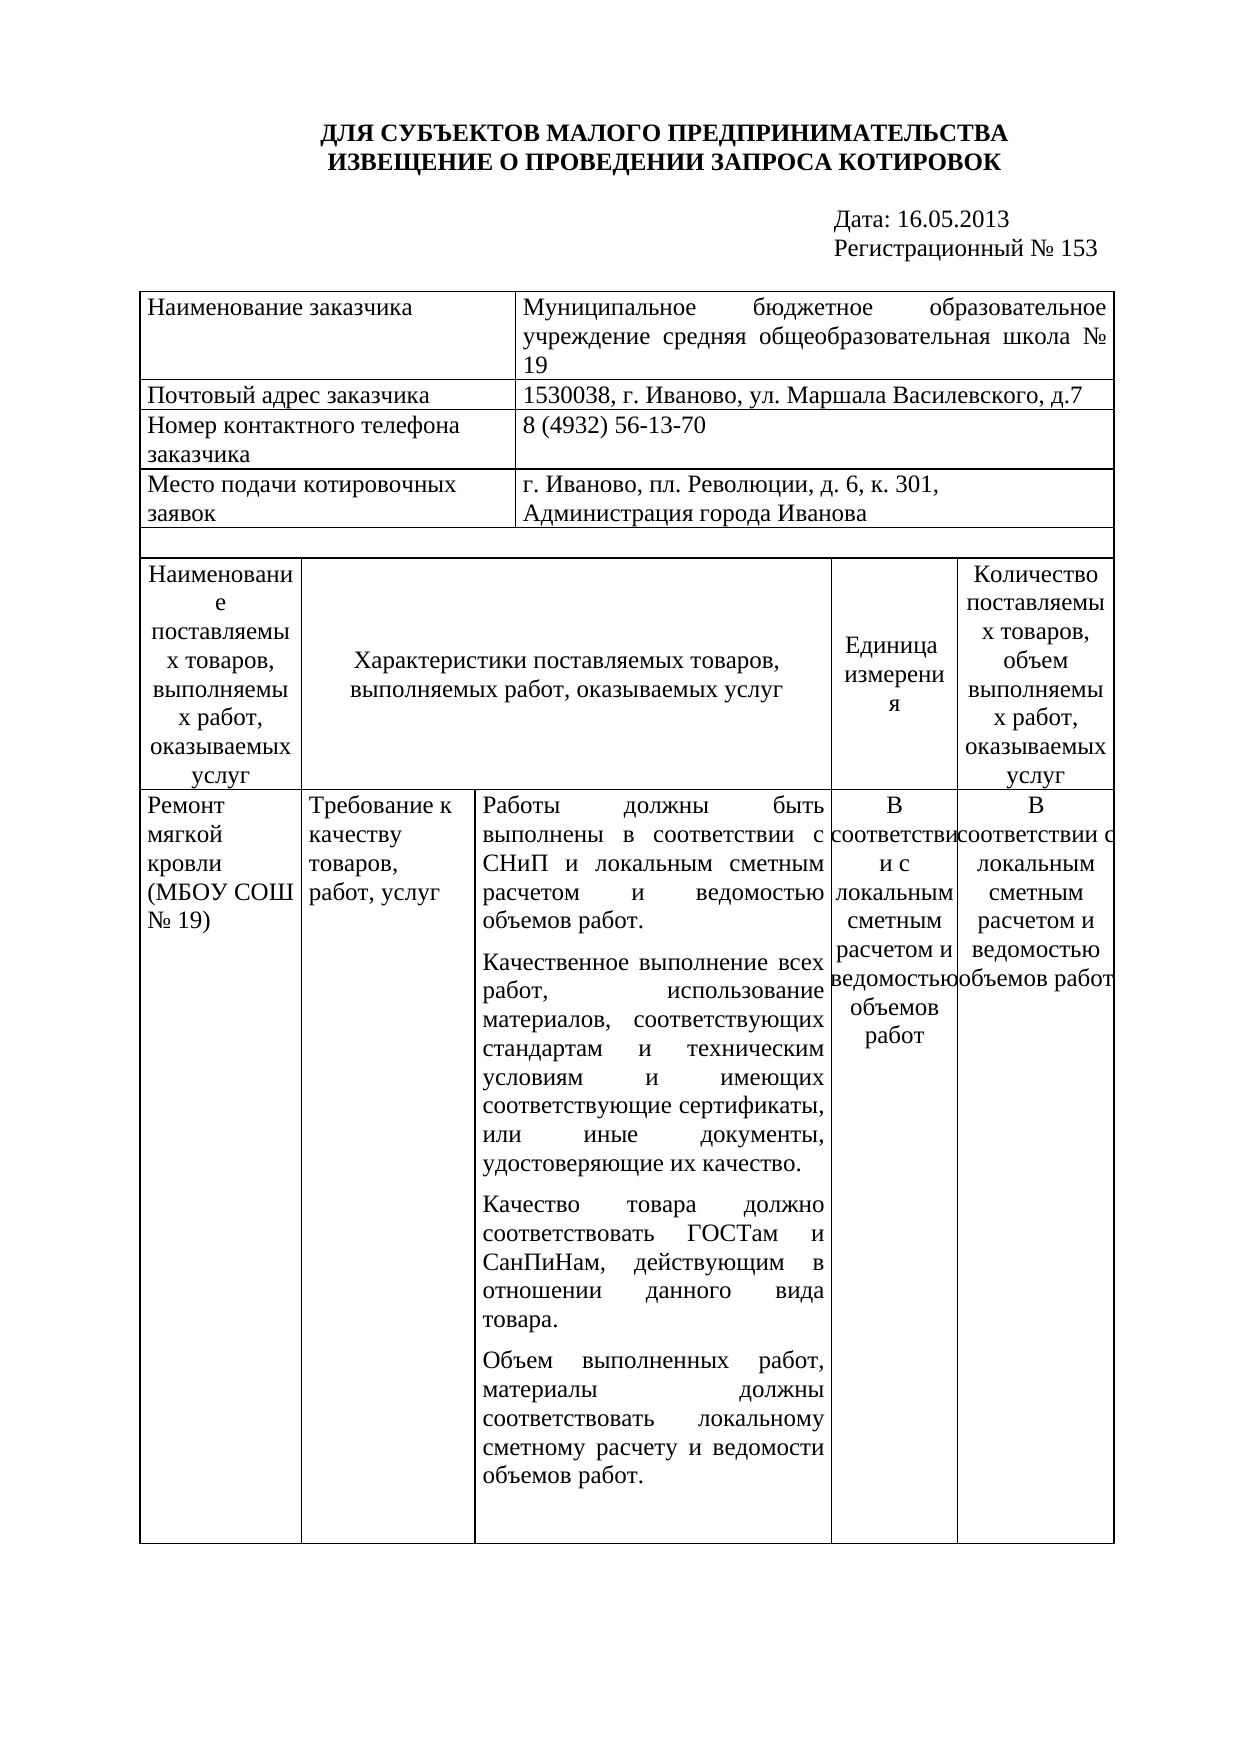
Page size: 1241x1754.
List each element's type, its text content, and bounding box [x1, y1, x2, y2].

table_cell Характеристики поставляемых товаров, выполняемых работ, оказываемых услуг [302, 559, 831, 789]
text ИЗВЕЩЕНИЕ О ПРОВЕДЕНИИ ЗАПРОСА КОТИРОВОК [177, 147, 1152, 176]
table_cell Наименование поставляемых товаров, выполняемых работ, оказываемых услуг [141, 559, 301, 789]
table_cell Требование к качеству товаров, работ, услуг [302, 790, 474, 1543]
table_cell г. Иваново, пл. Революции, д. 6, к. 301, Администрация города Иванова [516, 470, 1113, 527]
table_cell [832, 790, 957, 1543]
table_cell Единица измерения [832, 559, 957, 789]
table_cell 8 (4932) 56-13-70 [516, 410, 1113, 468]
text Регистрационный № 153 [177, 233, 1152, 262]
text ДЛЯ СУБЪЕКТОВ МАЛОГО ПРЕДПРИНИМАТЕЛЬСТВА [177, 118, 1152, 147]
table_cell [141, 528, 1113, 557]
table_cell Работы должны быть выполнены в соответствии с СНиП и локальным сметным расчетом и ведомостью объемов работ. Качественное выполнение всех работ, использование материалов, соответствующих стандартам и техническим условиям и имеющих соответствующие сертификаты, или иные документы, удостоверяющие их качество. Качество товара должно соответствовать ГОСТам и СанПиНам, действующим в отношении данного вида товара. Объем выполненных работ, материалы должны соответствовать локальному сметному расчету и ведомости объемов работ. [476, 790, 831, 1543]
table_cell Номер контактного телефона заказчика [141, 410, 515, 468]
table_cell 1530038, г. Иваново, ул. Маршала Василевского, д.7 [516, 380, 1113, 409]
text Дата: 16.05.2013 [177, 204, 1152, 233]
table_header Муниципальное бюджетное образовательное учреждение средняя общеобразовательная школа № 19 [516, 292, 1113, 378]
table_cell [958, 790, 1113, 1543]
table_header Наименование заказчика [141, 292, 515, 378]
table_cell Количество поставляемых товаров, объем выполняемых работ, оказываемых услуг [958, 559, 1113, 789]
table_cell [141, 790, 301, 1543]
table_cell Почтовый адрес заказчика [141, 380, 515, 409]
table_cell Место подачи котировочных заявок [141, 470, 515, 527]
